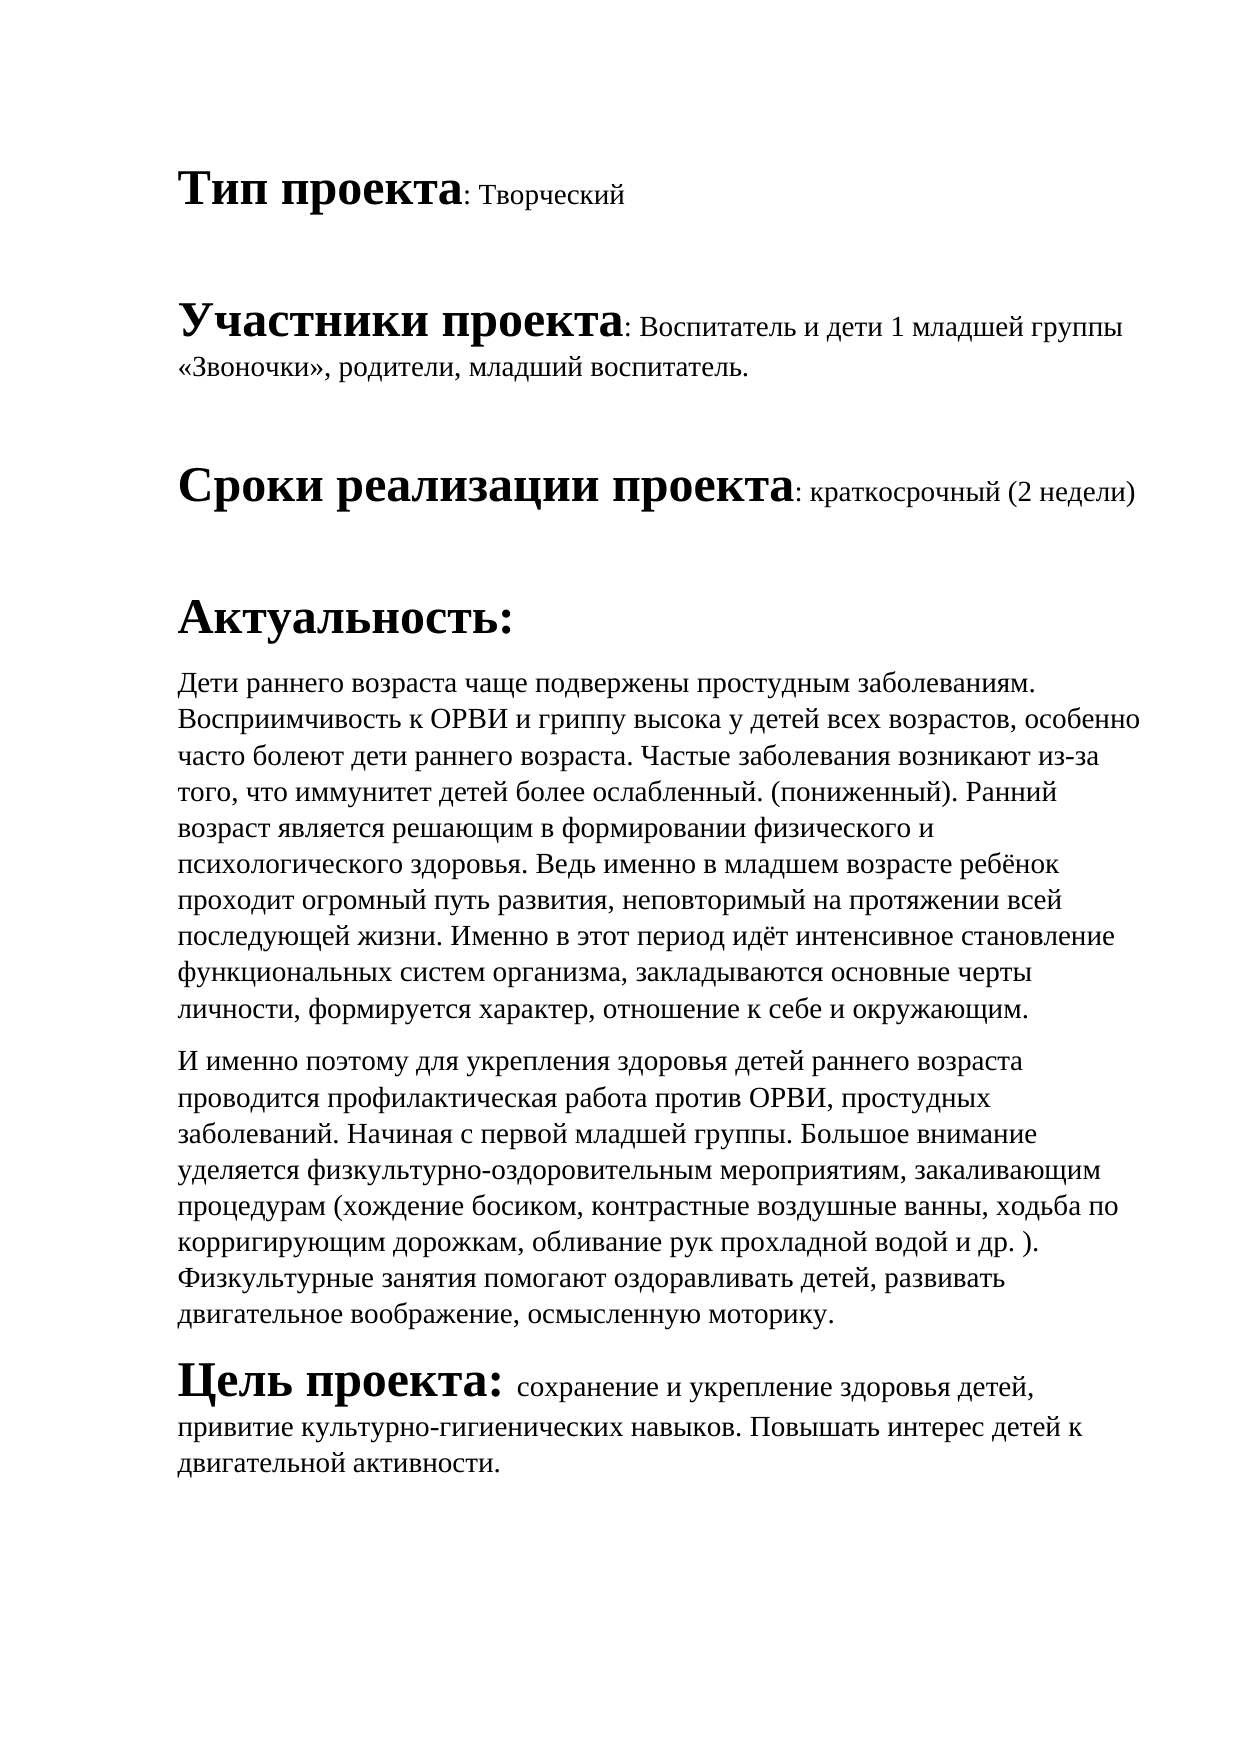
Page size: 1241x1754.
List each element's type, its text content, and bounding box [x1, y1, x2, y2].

text Участники проекта: Воспитатель и дети 1 младшей группы «Звоночки», родители, младший воспитатель. [177, 289, 1152, 383]
text И именно поэтому для укрепления здоровья детей раннего возраста проводится профилактическая работа против ОРВИ, простудных заболеваний. Начиная с первой младшей группы. Большое внимание уделяется физкультурно-оздоровительным мероприятиям, закаливающим процедурам (хождение босиком, контрастные воздушные ванны, ходьба по корригирующим дорожкам, обливание рук прохладной водой и др. ). Физкультурные занятия помогают оздоравливать детей, развивать двигательное воображение, осмысленную моторику. [177, 1043, 1152, 1330]
text Актуальность: [177, 587, 1152, 644]
text Дети раннего возраста чаще подвержены простудным заболеваниям. Восприимчивость к ОРВИ и гриппу высока у детей всех возрастов, особенно часто болеют дети раннего возраста. Частые заболевания возникают из-за того, что иммунитет детей более ослабленный. (пониженный). Ранний возраст является решающим в формировании физического и психологического здоровья. Ведь именно в младшем возрасте ребёнок проходит огромный путь развития, неповторимый на протяжении всей последующей жизни. Именно в этот период идёт интенсивное становление функциональных систем организма, закладываются основные черты личности, формируется характер, отношение к себе и окружающим. [177, 665, 1152, 1024]
text Цель проекта: сохранение и укрепление здоровья детей, привитие культурно-гигиенических навыков. Повышать интерес детей к двигательной активности. [177, 1349, 1152, 1479]
text Сроки реализации проекта: краткосрочный (2 недели) [177, 455, 1152, 513]
text Тип проекта: Творческий [177, 158, 1152, 215]
